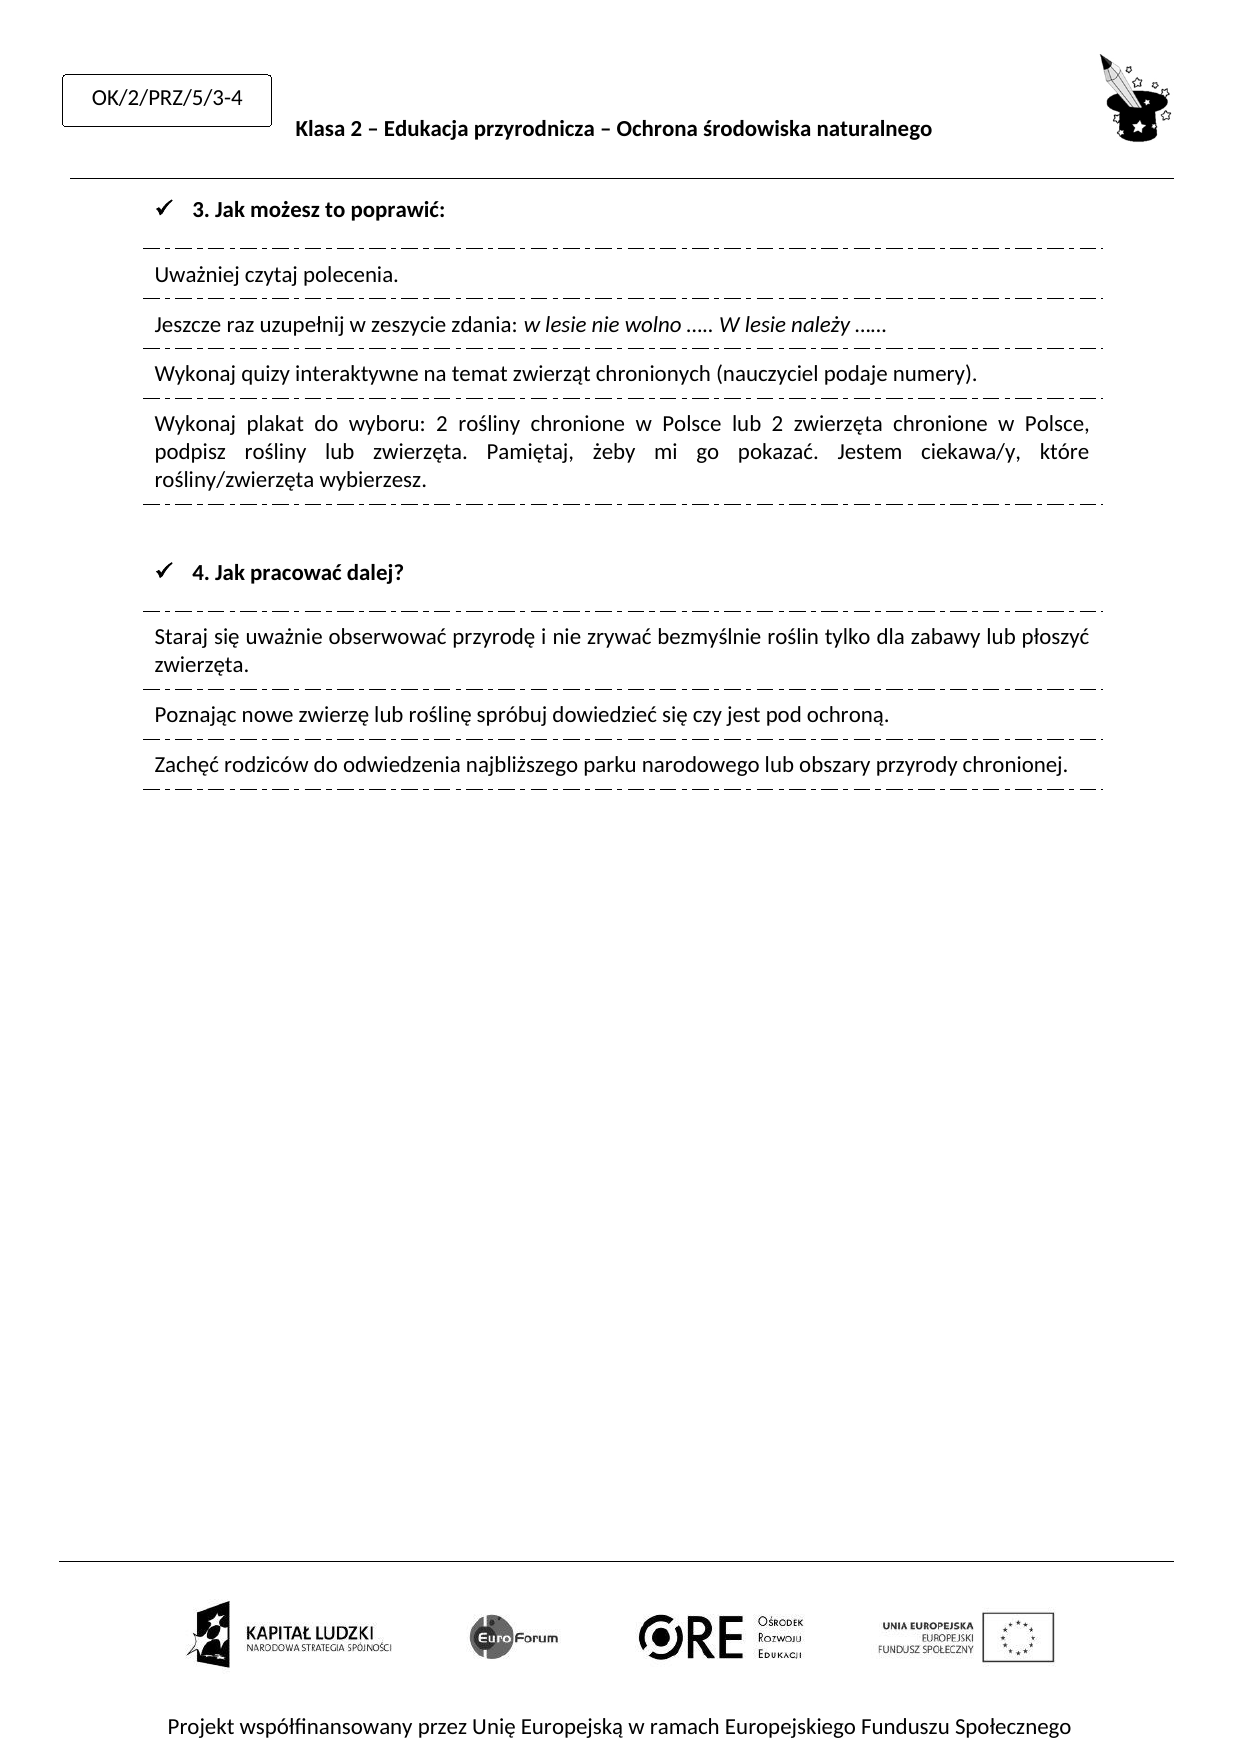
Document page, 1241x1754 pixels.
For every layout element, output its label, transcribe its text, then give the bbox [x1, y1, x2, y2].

table_header Uważniej czytaj polecenia. [143, 248, 1103, 298]
table_cell Jeszcze raz uzupełnij w zeszycie zdania: w lesie nie wolno ….. W lesie należy …… [143, 298, 1103, 348]
picture [1088, 51, 1181, 144]
table_cell Poznając nowe zwierzę lub roślinę spróbuj dowiedzieć się czy jest pod ochroną. [143, 689, 1103, 739]
table_cell Wykonaj plakat do wyboru: 2 rośliny chronione w Polsce lub 2 zwierzęta chronione w Polsce, podpisz rośliny lub zwierzęta. Pamiętaj, żeby mi go pokazać. Jestem ciekawa/y, które rośliny/zwierzęta wybierzesz. [143, 398, 1103, 504]
picture [148, 1584, 1092, 1684]
list 4. Jak pracować dalej? [154, 558, 1093, 586]
list 3. Jak możesz to poprawić: [154, 195, 1093, 223]
table_header Staraj się uważnie obserwować przyrodę i nie zrywać bezmyślnie roślin tylko dla zabawy lub płoszyć zwierzęta. [143, 611, 1103, 689]
table_cell Zachęć rodziców do odwiedzenia najbliższego parku narodowego lub obszary przyrody chronionej. [143, 739, 1103, 789]
table_cell Wykonaj quizy interaktywne na temat zwierząt chronionych (nauczyciel podaje numery). [143, 348, 1103, 398]
